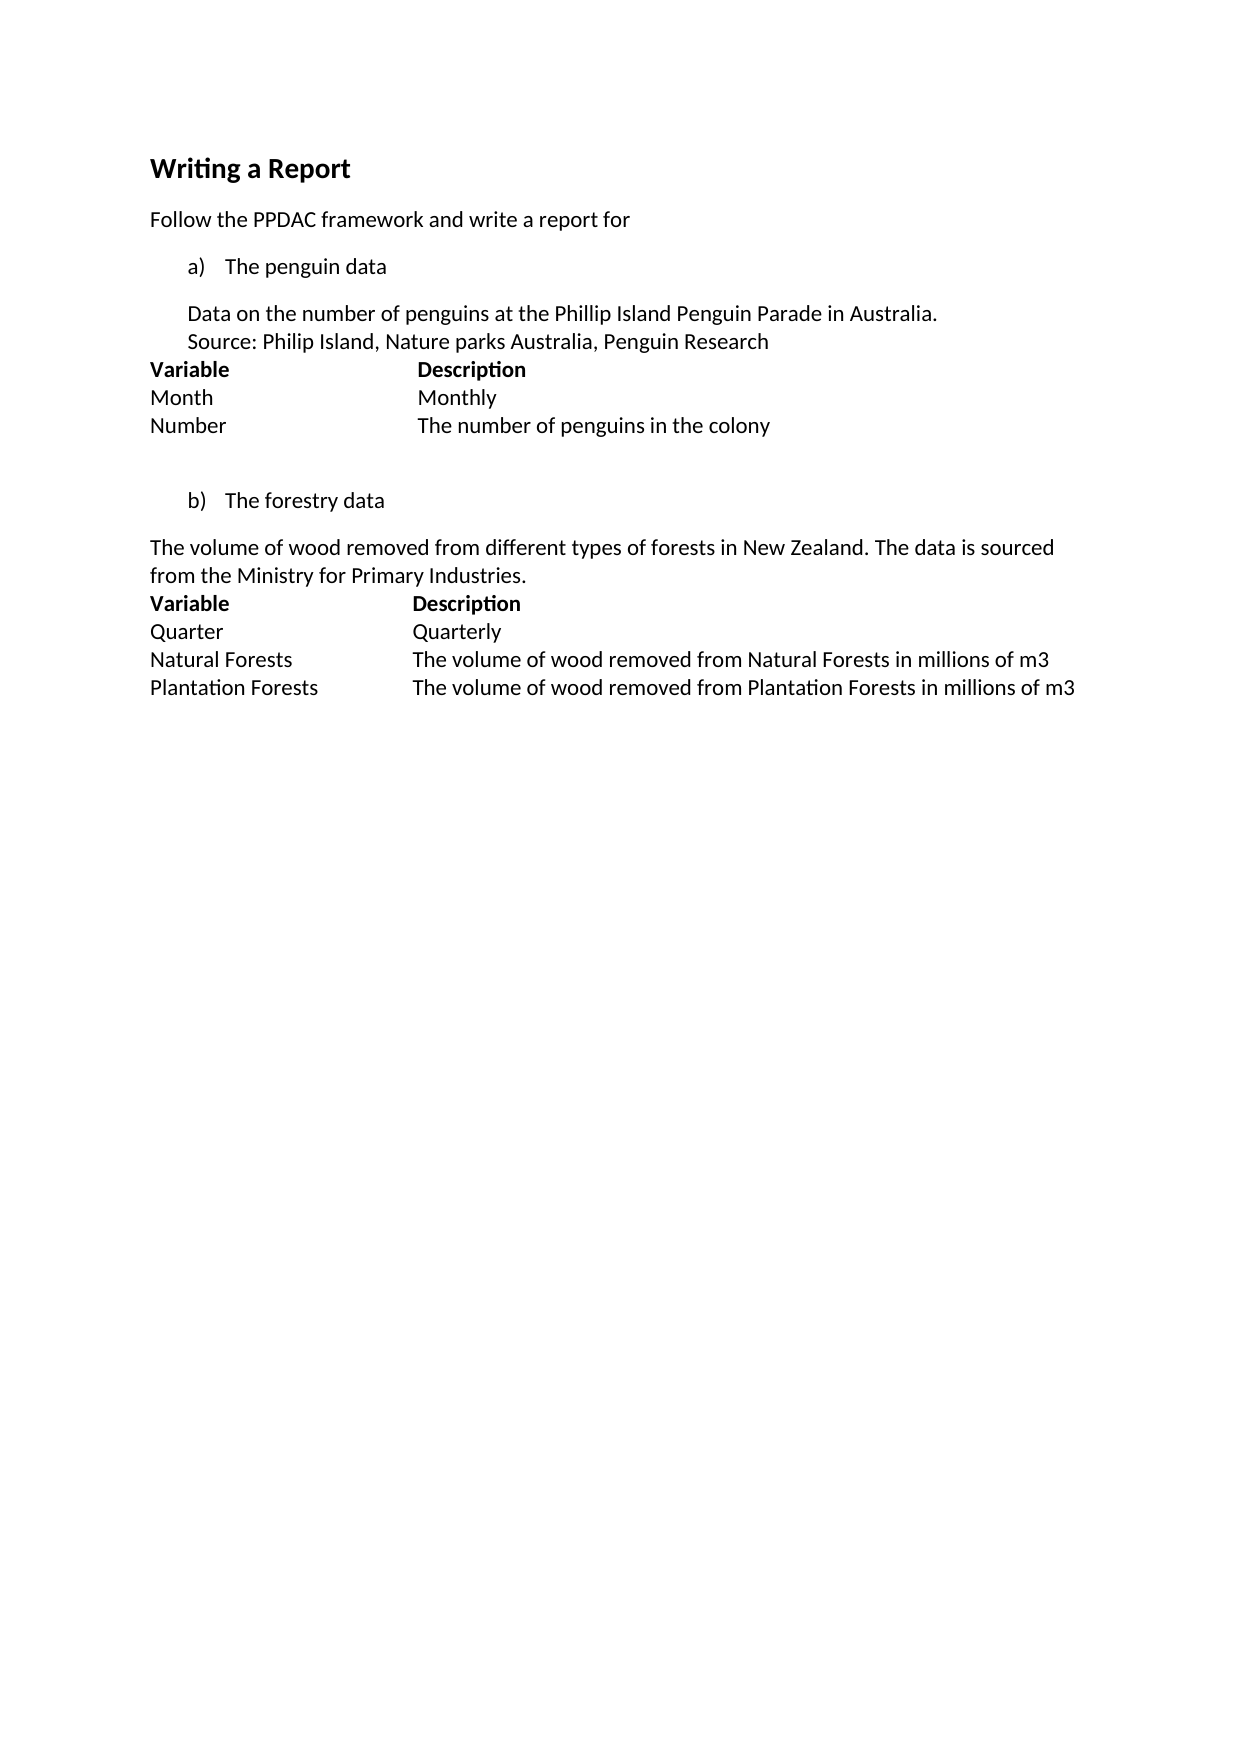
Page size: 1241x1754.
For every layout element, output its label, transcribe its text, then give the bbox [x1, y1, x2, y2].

list The penguin data [187, 252, 1090, 280]
table_cell The volume of wood removed from Natural Forests in millions of m3 [401, 645, 1118, 673]
table_cell Natural Forests [139, 645, 401, 673]
table_header Description [406, 355, 1124, 383]
table_cell The number of penguins in the colony [406, 411, 1124, 439]
table_cell The volume of wood removed from Plantation Forests in millions of m3 [401, 673, 1118, 701]
table_header Variable [139, 355, 406, 383]
table_cell Number [139, 411, 406, 439]
table_header Variable [139, 589, 401, 617]
text Data on the number of penguins at the Phillip Island Penguin Parade in Australia. [187, 299, 1090, 327]
table_cell Plantation Forests [139, 673, 401, 701]
table_cell Monthly [406, 383, 1124, 411]
text Writing a Report [150, 150, 1090, 186]
text Follow the PPDAC framework and write a report for [150, 205, 1090, 233]
table_cell Quarter [139, 617, 401, 645]
text Source: Philip Island, Nature parks Australia, Penguin Research [187, 327, 1090, 355]
table_cell Month [139, 383, 406, 411]
list The forestry data [187, 486, 1090, 514]
table_cell Quarterly [401, 617, 1118, 645]
text The volume of wood removed from different types of forests in New Zealand. The data is sourced from the Ministry for Primary Industries. [150, 533, 1090, 589]
table_header Description [401, 589, 1118, 617]
